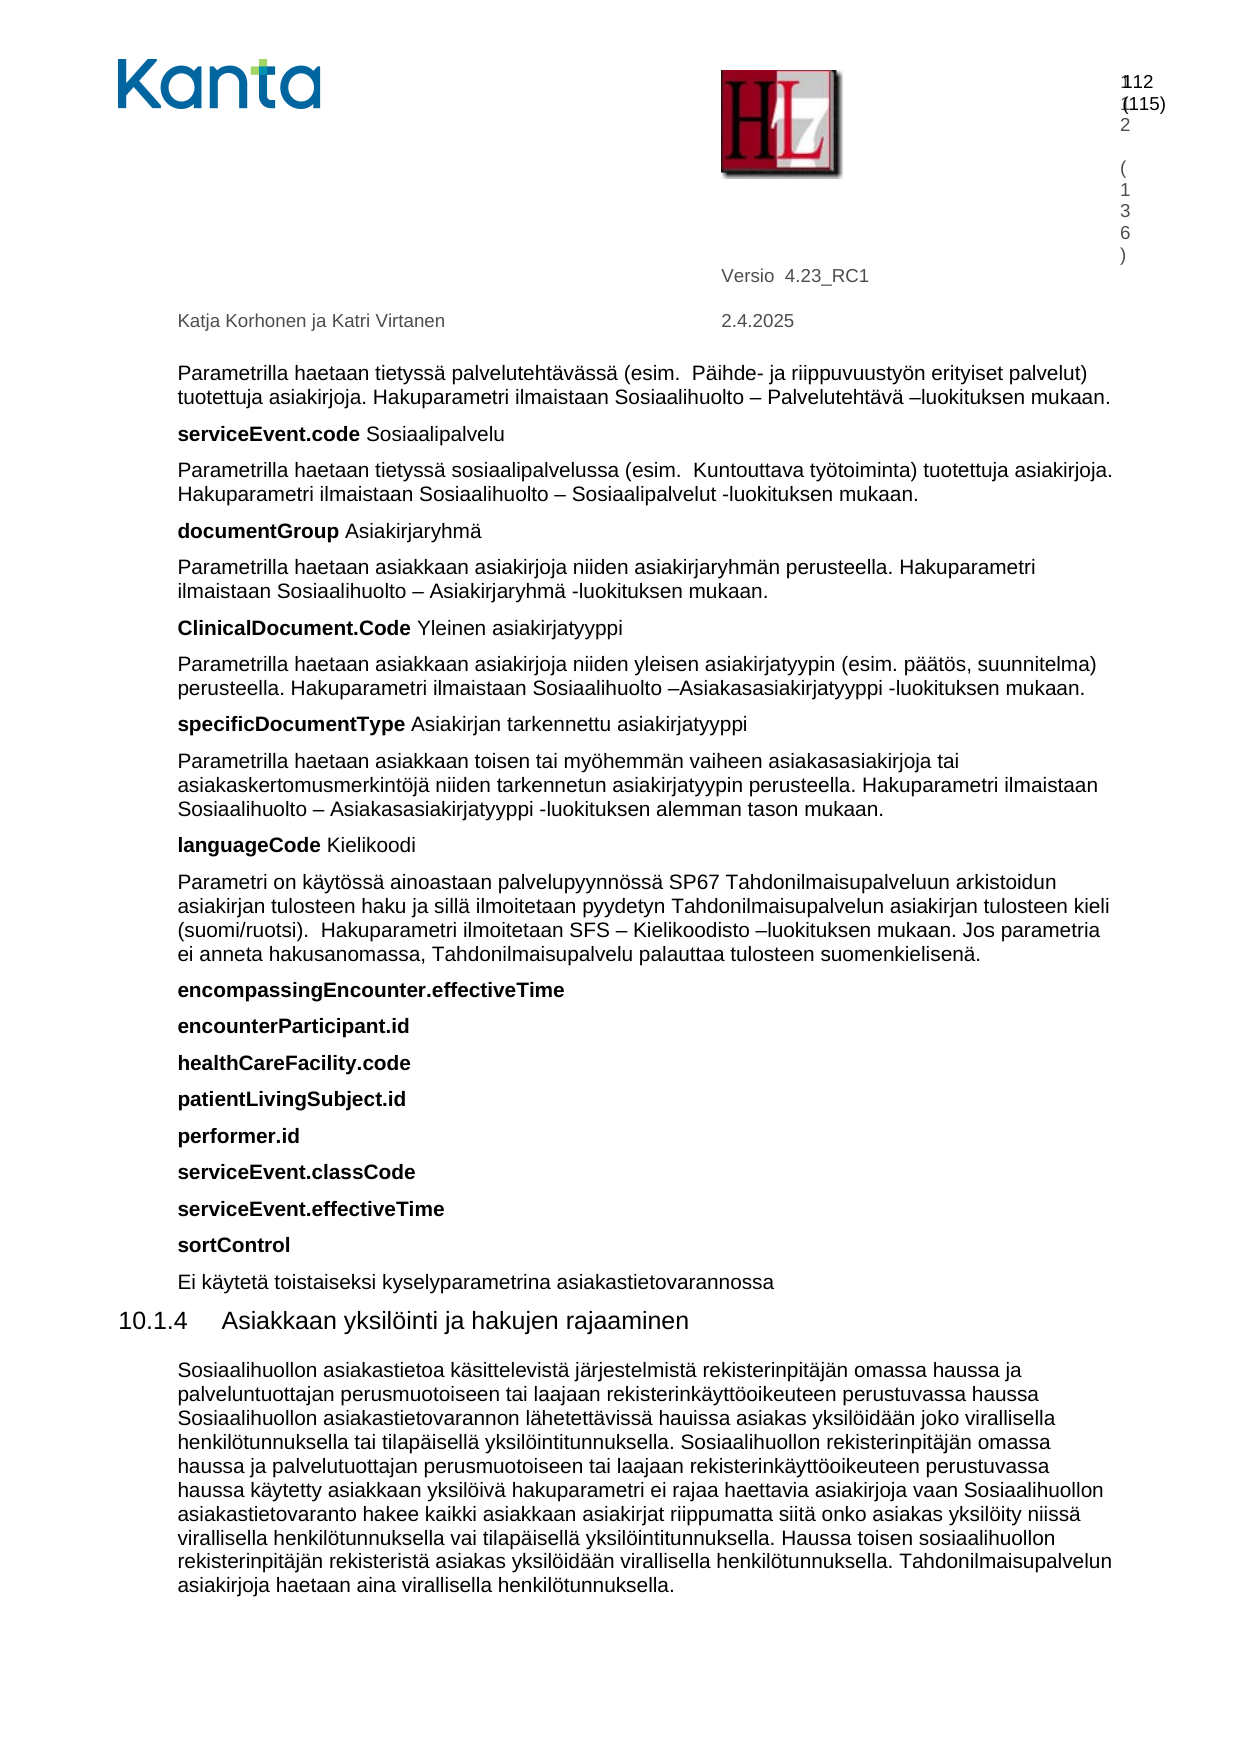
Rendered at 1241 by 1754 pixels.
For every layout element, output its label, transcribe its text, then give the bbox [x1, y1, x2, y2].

text Ei käytetä toistaiseksi kyselyparametrina asiakastietovarannossa [177, 1269, 1122, 1293]
text performer.id [177, 1124, 1122, 1148]
text specificDocumentType Asiakirjan tarkennettu asiakirjatyyppi [177, 712, 1122, 736]
text encompassingEncounter.effectiveTime [177, 978, 1122, 1002]
text languageCode Kielikoodi [177, 833, 1122, 857]
text Parametrilla haetaan tietyssä sosiaalipalvelussa (esim. Kuntouttava työtoiminta) tuotettuja asiakirjoja. Hakuparametri ilmaistaan Sosiaalihuolto – Sosiaalipalvelut -luokituksen mukaan. [177, 458, 1122, 506]
text Parametrilla haetaan tietyssä palvelutehtävässä (esim. Päihde- ja riippuvuustyön erityiset palvelut) tuotettuja asiakirjoja. Hakuparametri ilmaistaan Sosiaalihuolto – Palvelutehtävä –luokituksen mukaan. [177, 361, 1122, 409]
text Parametrilla haetaan asiakkaan asiakirjoja niiden yleisen asiakirjatyypin (esim. päätös, suunnitelma) perusteella. Hakuparametri ilmaistaan Sosiaalihuolto –Asiakasasiakirjatyyppi -luokituksen mukaan. [177, 652, 1122, 700]
text patientLivingSubject.id [177, 1087, 1122, 1111]
picture [721, 70, 844, 179]
text Parametrilla haetaan asiakkaan asiakirjoja niiden asiakirjaryhmän perusteella. Hakuparametri ilmaistaan Sosiaalihuolto – Asiakirjaryhmä -luokituksen mukaan. [177, 555, 1122, 603]
picture [118, 59, 321, 109]
text serviceEvent.code Sosiaalipalvelu [177, 422, 1122, 446]
text encounterParticipant.id [177, 1014, 1122, 1038]
text serviceEvent.effectiveTime [177, 1197, 1122, 1221]
text healthCareFacility.code [177, 1051, 1122, 1075]
subtitle Asiakkaan yksilöinti ja hakujen rajaaminen [118, 1306, 1122, 1335]
text serviceEvent.classCode [177, 1160, 1122, 1184]
text Sosiaalihuollon asiakastietoa käsittelevistä järjestelmistä rekisterinpitäjän omassa haussa ja palveluntuottajan perusmuotoiseen tai laajaan rekisterinkäyttöoikeuteen perustuvassa haussa Sosiaalihuollon asiakastietovarannon lähetettävissä hauissa asiakas yksilöidään joko virallisella henkilötunnuksella tai tilapäisellä yksilöintitunnuksella. Sosiaalihuollon rekisterinpitäjän omassa haussa ja palvelutuottajan perusmuotoiseen tai laajaan rekisterinkäyttöoikeuteen perustuvassa haussa käytetty asiakkaan yksilöivä hakuparametri ei rajaa haettavia asiakirjoja vaan Sosiaalihuollon asiakastietovaranto hakee kaikki asiakkaan asiakirjat riippumatta siitä onko asiakas yksilöity niissä virallisella henkilötunnuksella vai tilapäisellä yksilöintitunnuksella. Haussa toisen sosiaalihuollon rekisterinpitäjän rekisteristä asiakas yksilöidään virallisella henkilötunnuksella. Tahdonilmaisupalvelun asiakirjoja haetaan aina virallisella henkilötunnuksella. [177, 1358, 1122, 1597]
text Parametrilla haetaan asiakkaan toisen tai myöhemmän vaiheen asiakasasiakirjoja tai asiakaskertomusmerkintöjä niiden tarkennetun asiakirjatyypin perusteella. Hakuparametri ilmaistaan Sosiaalihuolto – Asiakasasiakirjatyyppi -luokituksen alemman tason mukaan. [177, 749, 1122, 821]
text sortControl [177, 1233, 1122, 1257]
text documentGroup Asiakirjaryhmä [177, 518, 1122, 542]
text Parametri on käytössä ainoastaan palvelupyynnössä SP67 Tahdonilmaisupalveluun arkistoidun asiakirjan tulosteen haku ja sillä ilmoitetaan pyydetyn Tahdonilmaisupalvelun asiakirjan tulosteen kieli (suomi/ruotsi). Hakuparametri ilmoitetaan SFS – Kielikoodisto –luokituksen mukaan. Jos parametria ei anneta hakusanomassa, Tahdonilmaisupalvelu palauttaa tulosteen suomenkielisenä. [177, 869, 1122, 965]
text ClinicalDocument.Code Yleinen asiakirjatyyppi [177, 615, 1122, 639]
